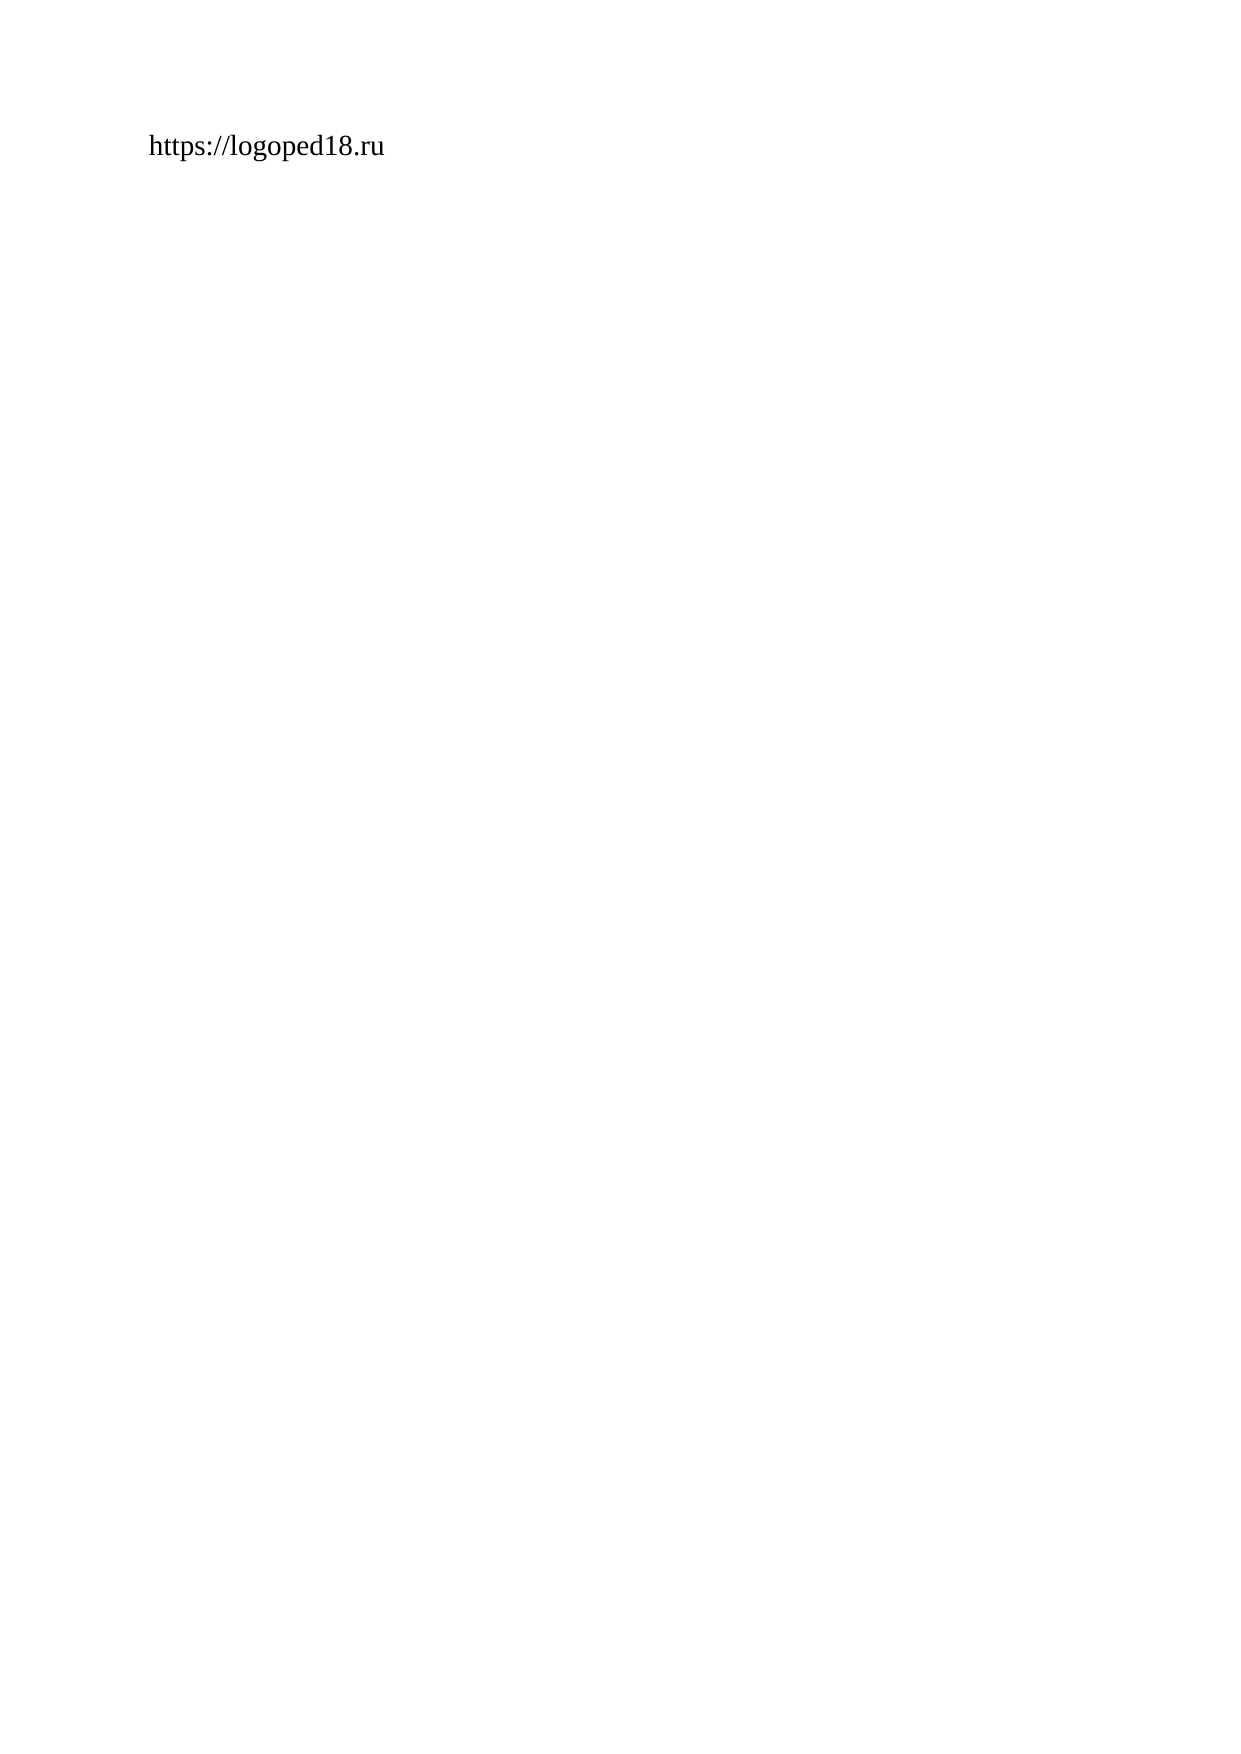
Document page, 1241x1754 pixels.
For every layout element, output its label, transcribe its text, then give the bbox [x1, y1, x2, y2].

text https://logoped18.ru [75, 128, 1165, 162]
